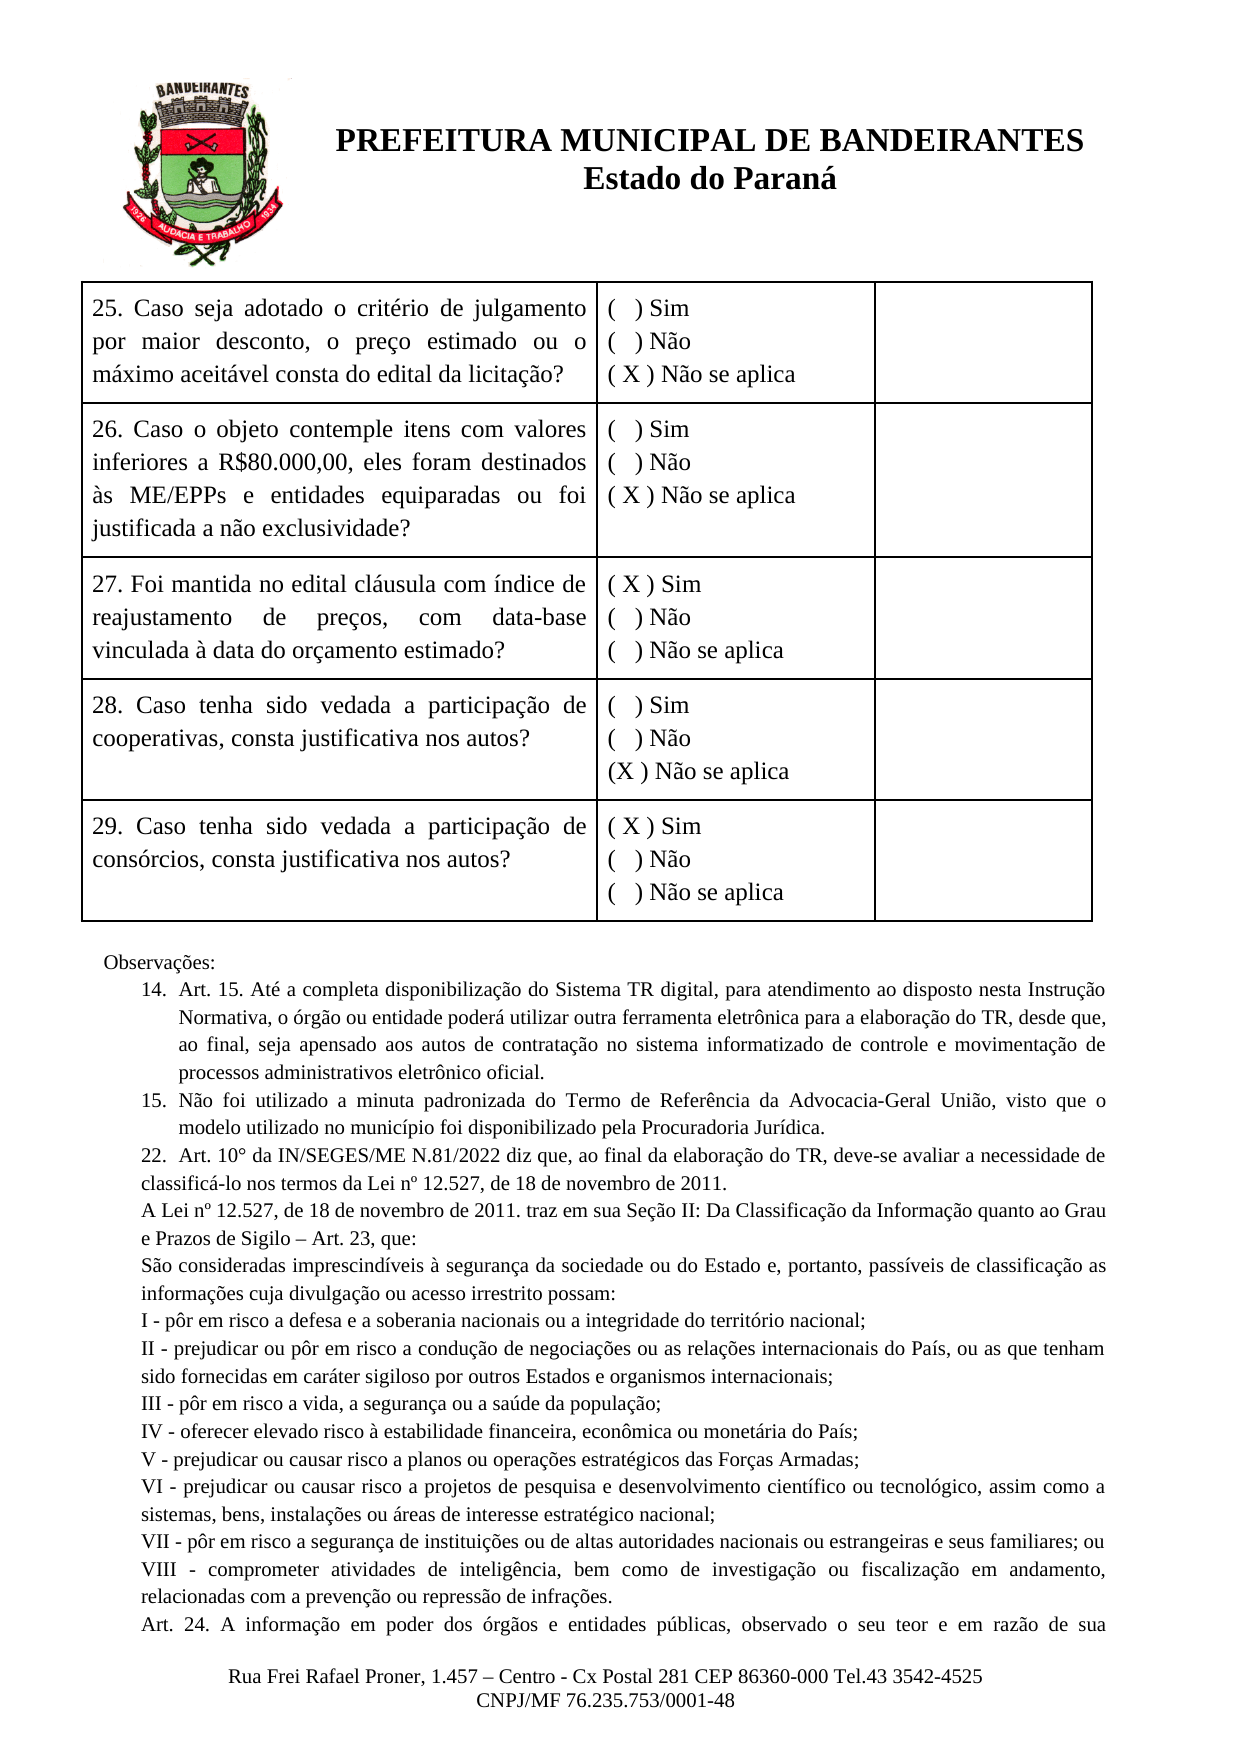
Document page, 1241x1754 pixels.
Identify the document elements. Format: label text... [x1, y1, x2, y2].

list A Lei nº 12.527, de 18 de novembro de 2011. traz em sua Seção II: Da Classificação da Informação quanto ao Grau e Prazos de Sigilo – Art. 23, que: [141, 1198, 1107, 1250]
list V - prejudicar ou causar risco a planos ou operações estratégicos das Forças Armadas; [141, 1446, 1107, 1471]
table_cell [876, 680, 1091, 799]
table_cell 25. Caso seja adotado o critério de julgamento por maior desconto, o preço estimado ou o máximo aceitável consta do edital da licitação? [83, 283, 596, 402]
list III - pôr em risco a vida, a segurança ou a saúde da população; [141, 1391, 1107, 1415]
table_cell [876, 558, 1091, 677]
text São consideradas imprescindíveis à segurança da sociedade ou do Estado e, portanto, passíveis de classificação as informações cuja divulgação ou acesso irrestrito possam: [141, 1253, 1107, 1305]
table_cell 28. Caso tenha sido vedada a participação de cooperativas, consta justificativa nos autos? [83, 680, 596, 799]
text 22. Art. 10° da IN/SEGES/ME N.81/2022 diz que, ao final da elaboração do TR, deve-se avaliar a necessidade de classificá-lo nos termos da Lei nº 12.527, de 18 de novembro de 2011. [141, 1143, 1107, 1194]
picture [103, 78, 296, 281]
table_cell ( X ) Sim ( ) Não ( ) Não se aplica [598, 558, 874, 677]
table_cell [876, 283, 1091, 402]
table_cell 27. Foi mantida no edital cláusula com índice de reajustamento de preços, com data-base vinculada à data do orçamento estimado? [83, 558, 596, 677]
list Art. 15. Até a completa disponibilização do Sistema TR digital, para atendimento ao disposto nesta Instrução Normativa, o órgão ou entidade poderá utilizar outra ferramenta eletrônica para a elaboração do TR, desde que, ao final, seja apensado aos autos de contratação no sistema informatizado de controle e movimentação de processos administrativos eletrônico oficial. [141, 977, 1107, 1084]
table_cell [876, 801, 1091, 920]
table_cell ( ) Sim ( ) Não ( X ) Não se aplica [598, 404, 874, 556]
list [141, 1612, 1107, 1636]
text Observações: [103, 949, 1107, 974]
list IV - oferecer elevado risco à estabilidade financeira, econômica ou monetária do País; [141, 1419, 1107, 1443]
table_cell ( ) Sim ( ) Não ( X ) Não se aplica [598, 283, 874, 402]
table_cell ( X ) Sim ( ) Não ( ) Não se aplica [598, 801, 874, 920]
list II - prejudicar ou pôr em risco a condução de negociações ou as relações internacionais do País, ou as que tenham sido fornecidas em caráter sigiloso por outros Estados e organismos internacionais; [141, 1336, 1107, 1388]
table_cell [876, 404, 1091, 556]
table_cell ( ) Sim ( ) Não (X ) Não se aplica [598, 680, 874, 799]
list VII - pôr em risco a segurança de instituições ou de altas autoridades nacionais ou estrangeiras e seus familiares; ou [141, 1529, 1107, 1553]
table_cell 26. Caso o objeto contemple itens com valores inferiores a R$80.000,00, eles foram destinados às ME/EPPs e entidades equiparadas ou foi justificada a não exclusividade? [83, 404, 596, 556]
list Não foi utilizado a minuta padronizada do Termo de Referência da Advocacia-Geral União, visto que o modelo utilizado no município foi disponibilizado pela Procuradoria Jurídica. [141, 1088, 1107, 1139]
list I - pôr em risco a defesa e a soberania nacionais ou a integridade do território nacional; [141, 1308, 1107, 1332]
table_cell 29. Caso tenha sido vedada a participação de consórcios, consta justificativa nos autos? [83, 801, 596, 920]
list VIII - comprometer atividades de inteligência, bem como de investigação ou fiscalização em andamento, relacionadas com a prevenção ou repressão de infrações. [141, 1557, 1107, 1608]
list VI - prejudicar ou causar risco a projetos de pesquisa e desenvolvimento científico ou tecnológico, assim como a sistemas, bens, instalações ou áreas de interesse estratégico nacional; [141, 1474, 1107, 1526]
